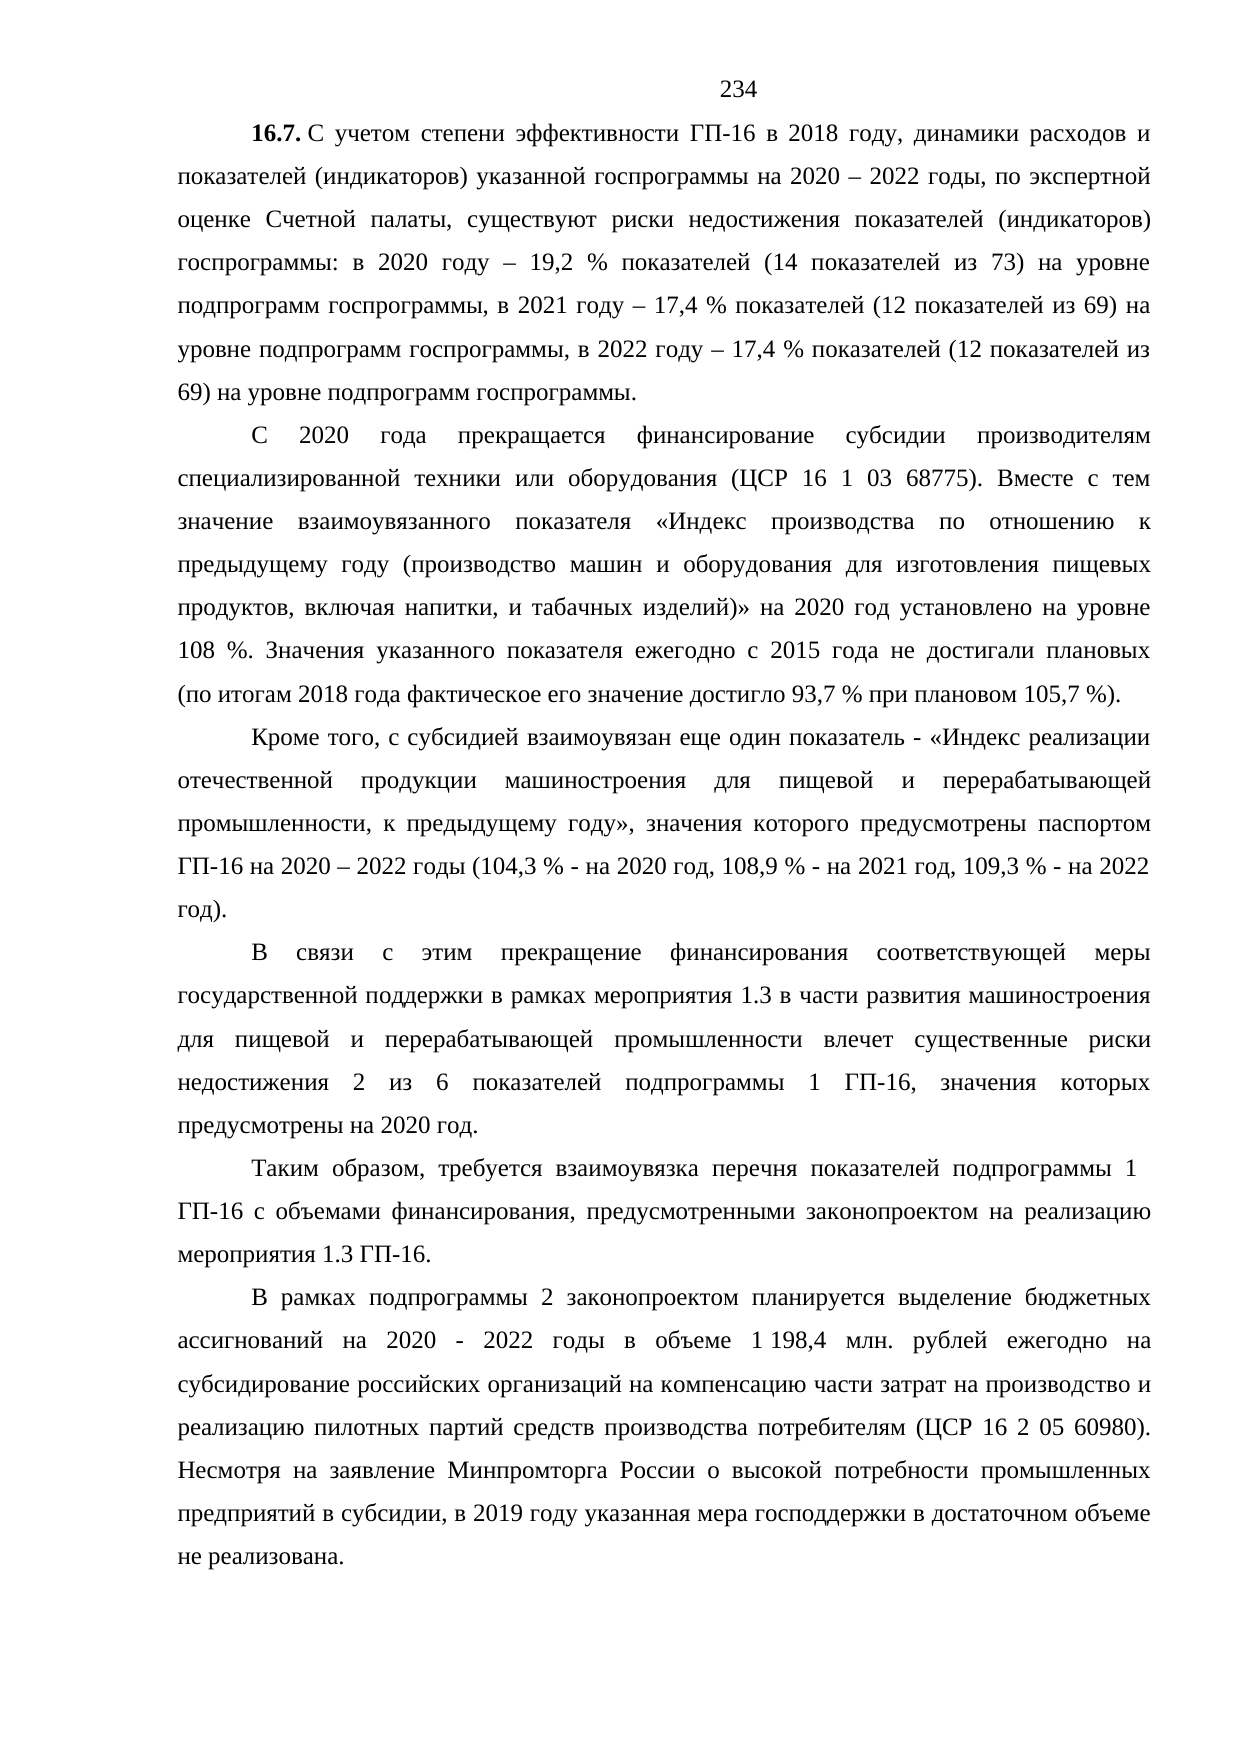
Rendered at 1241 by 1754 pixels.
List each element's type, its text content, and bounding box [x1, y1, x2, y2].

text С 2020 года прекращается финансирование субсидии производителям специализированной техники или оборудования (ЦСР 16 1 03 68775). Вместе с тем значение взаимоувязанного показателя «Индекс производства по отношению к предыдущему году (производство машин и оборудования для изготовления пищевых продуктов, включая напитки, и табачных изделий)» на 2020 год установлено на уровне 108 %. Значения указанного показателя ежегодно с 2015 года не достигали плановых (по итогам 2018 года фактическое его значение достигло 93,7 % при плановом 105,7 %). [177, 420, 1152, 707]
text В рамках подпрограммы 2 законопроектом планируется выделение бюджетных ассигнований на 2020 - 2022 годы в объеме 1 198,4 млн. рублей ежегодно на субсидирование российских организаций на компенсацию части затрат на производство и реализацию пилотных партий средств производства потребителям (ЦСР 16 2 05 60980). Несмотря на заявление Минпромторга России о высокой потребности промышленных предприятий в субсидии, в 2019 году указанная мера господдержки в достаточном объеме не реализована. [177, 1282, 1152, 1570]
text В связи с этим прекращение финансирования соответствующей меры государственной поддержки в рамках мероприятия 1.3 в части развития машиностроения для пищевой и перерабатывающей промышленности влечет существенные риски недостижения 2 из 6 показателей подпрограммы 1 ГП-16, значения которых предусмотрены на 2020 год. [177, 937, 1152, 1139]
text Кроме того, с субсидией взаимоувязан еще один показатель - «Индекс реализации отечественной продукции машиностроения для пищевой и перерабатывающей промышленности, к предыдущему году», значения которого предусмотрены паспортом ГП-16 на 2020 – 2022 годы (104,3 % - на 2020 год, 108,9 % - на 2021 год, 109,3 % - на 2022 год). [177, 722, 1152, 923]
text Таким образом, требуется взаимоувязка перечня показателей подпрограммы 1 ГП-16 с объемами финансирования, предусмотренными законопроектом на реализацию мероприятия 1.3 ГП-16. [177, 1153, 1152, 1268]
text 16.7. С учетом степени эффективности ГП-16 в 2018 году, динамики расходов и показателей (индикаторов) указанной госпрограммы на 2020 – 2022 годы, по экспертной оценке Счетной палаты, существуют риски недостижения показателей (индикаторов) госпрограммы: в 2020 году – 19,2 % показателей (14 показателей из 73) на уровне подпрограмм госпрограммы, в 2021 году – 17,4 % показателей (12 показателей из 69) на уровне подпрограмм госпрограммы, в 2022 году – 17,4 % показателей (12 показателей из 69) на уровне подпрограмм госпрограммы. [177, 118, 1152, 406]
